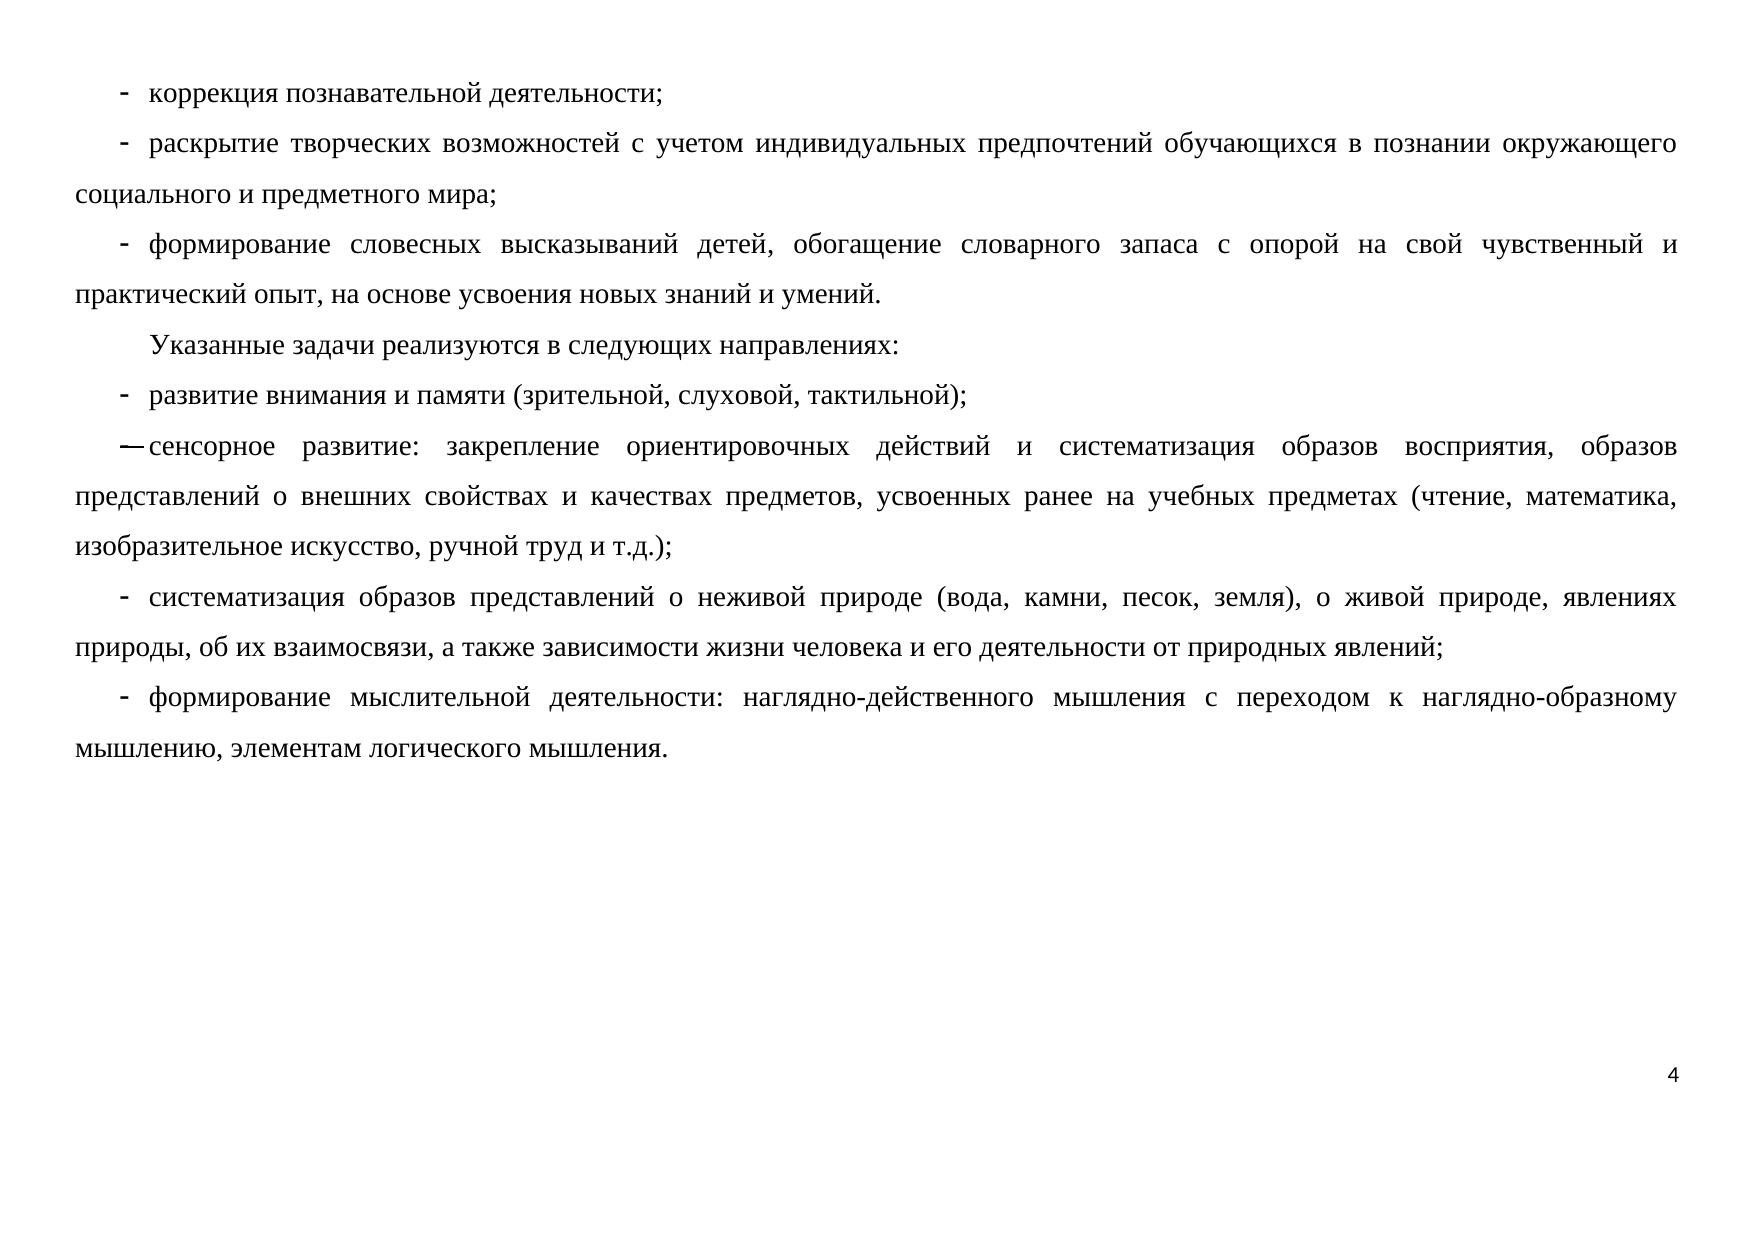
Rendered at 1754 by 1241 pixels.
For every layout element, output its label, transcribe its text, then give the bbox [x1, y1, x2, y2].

list развитие внимания и памяти (зрительной, слуховой, тактильной); [75, 377, 1679, 411]
list коррекция познавательной деятельности; [75, 75, 1679, 109]
list сенсорное развитие: закрепление ориентировочных действий и систематизация образов восприятия, образов представлений о внешних свойствах и качествах предметов, усвоенных ранее на учебных предметах (чтение, математика, изобразительное искусство, ручной труд и т.д.); [75, 428, 1679, 562]
list формирование словесных высказываний детей, обогащение словарного запаса с опорой на свой чувственный и практический опыт, на основе усвоения новых знаний и умений. [75, 226, 1679, 310]
text Указанные задачи реализуются в следующих направлениях: [75, 327, 1679, 360]
list формирование мыслительной деятельности: наглядно-действенного мышления с переходом к наглядно-образному мышлению, элементам логического мышления. [75, 679, 1679, 763]
list раскрытие творческих возможностей с учетом индивидуальных предпочтений обучающихся в познании окружающего социального и предметного мира; [75, 125, 1679, 209]
list систематизация образов представлений о неживой природе (вода, камни, песок, земля), о живой природе, явлениях природы, об их взаимосвязи, а также зависимости жизни человека и его деятельности от природных явлений; [75, 579, 1679, 663]
